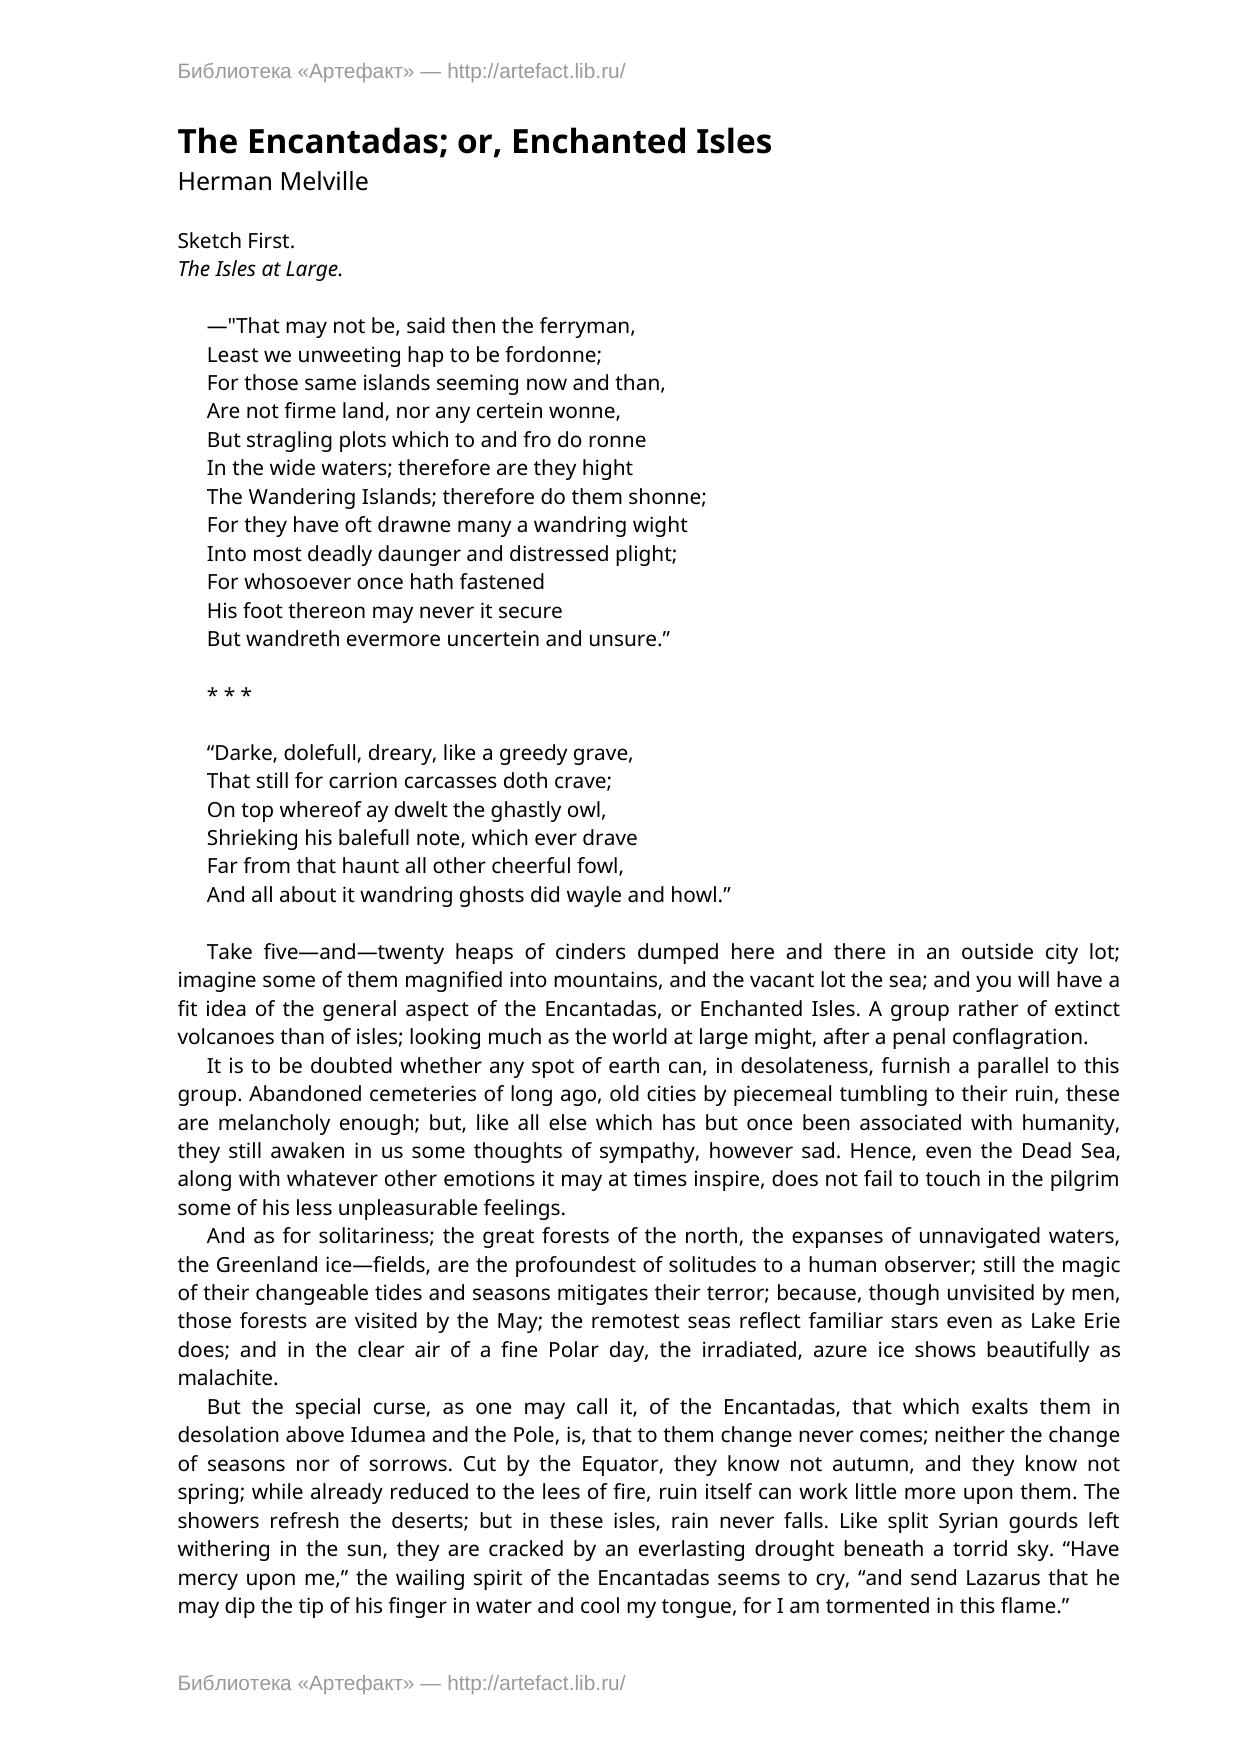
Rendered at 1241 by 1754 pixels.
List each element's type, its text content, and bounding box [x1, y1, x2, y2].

text That still for carrion carcasses doth crave; [177, 766, 1122, 795]
text It is to be doubted whether any spot of earth can, in desolateness, furnish a parallel to this group. Abandoned cemeteries of long ago, old cities by piecemeal tumbling to their ruin, these are melancholy enough; but, like all else which has but once been associated with humanity, they still awaken in us some thoughts of sympathy, however sad. Hence, even the Dead Sea, along with whatever other emotions it may at times inspire, does not fail to touch in the pilgrim some of his less unpleasurable feelings. [177, 1051, 1122, 1221]
text —"That may not be, said then the ferryman, [177, 311, 1122, 340]
text But the special curse, as one may call it, of the Encantadas, that which exalts them in desolation above Idumea and the Pole, is, that to them change never comes; neither the change of seasons nor of sorrows. Cut by the Equator, they know not autumn, and they know not spring; while already reduced to the lees of fire, ruin itself can work little more upon them. The showers refresh the deserts; but in these isles, rain never falls. Like split Syrian gourds left withering in the sun, they are cracked by an everlasting drought beneath a torrid sky. “Have mercy upon me,” the wailing spirit of the Encantadas seems to cry, “and send Lazarus that he may dip the tip of his finger in water and cool my tongue, for I am tormented in this flame.” [177, 1392, 1122, 1619]
subtitle Herman Melville [177, 163, 1122, 198]
text But wandreth evermore uncertein and unsure.” [177, 624, 1122, 653]
text For those same islands seeming now and than, [177, 368, 1122, 397]
text And as for solitariness; the great forests of the north, the expanses of unnavigated waters, the Greenland ice—fields, are the profoundest of solitudes to a human observer; still the magic of their changeable tides and seasons mitigates their terror; because, though unvisited by men, those forests are visited by the May; the remotest seas reflect familiar stars even as Lake Erie does; and in the clear air of a fine Polar day, the irradiated, azure ice shows beautifully as malachite. [177, 1221, 1122, 1392]
text Are not firme land, nor any certein wonne, [177, 397, 1122, 425]
text Take five—and—twenty heaps of cinders dumped here and there in an outside city lot; imagine some of them magnified into mountains, and the vacant lot the sea; and you will have a fit idea of the general aspect of the Encantadas, or Enchanted Isles. A group rather of extinct volcanoes than of isles; looking much as the world at large might, after a penal conflagration. [177, 937, 1122, 1051]
text Least we unweeting hap to be fordonne; [177, 340, 1122, 368]
text Shrieking his balefull note, which ever drave [177, 823, 1122, 852]
text Into most deadly daunger and distressed plight; [177, 539, 1122, 567]
text For they have oft drawne many a wandring wight [177, 510, 1122, 539]
subtitle The Encantadas; or, Enchanted Isles [177, 118, 1122, 163]
text His foot thereon may never it secure [177, 596, 1122, 624]
text In the wide waters; therefore are they hight [177, 453, 1122, 482]
text And all about it wandring ghosts did wayle and howl.” [177, 880, 1122, 908]
text * * * [177, 681, 1122, 709]
subtitle The Isles at Large. [177, 254, 1122, 283]
text The Wandering Islands; therefore do them shonne; [177, 482, 1122, 510]
text “Darke, dolefull, dreary, like a greedy grave, [177, 738, 1122, 766]
subtitle Sketch First. [177, 226, 1122, 254]
text Far from that haunt all other cheerful fowl, [177, 852, 1122, 880]
text For whosoever once hath fastened [177, 567, 1122, 596]
text On top whereof ay dwelt the ghastly owl, [177, 795, 1122, 823]
text But stragling plots which to and fro do ronne [177, 425, 1122, 453]
